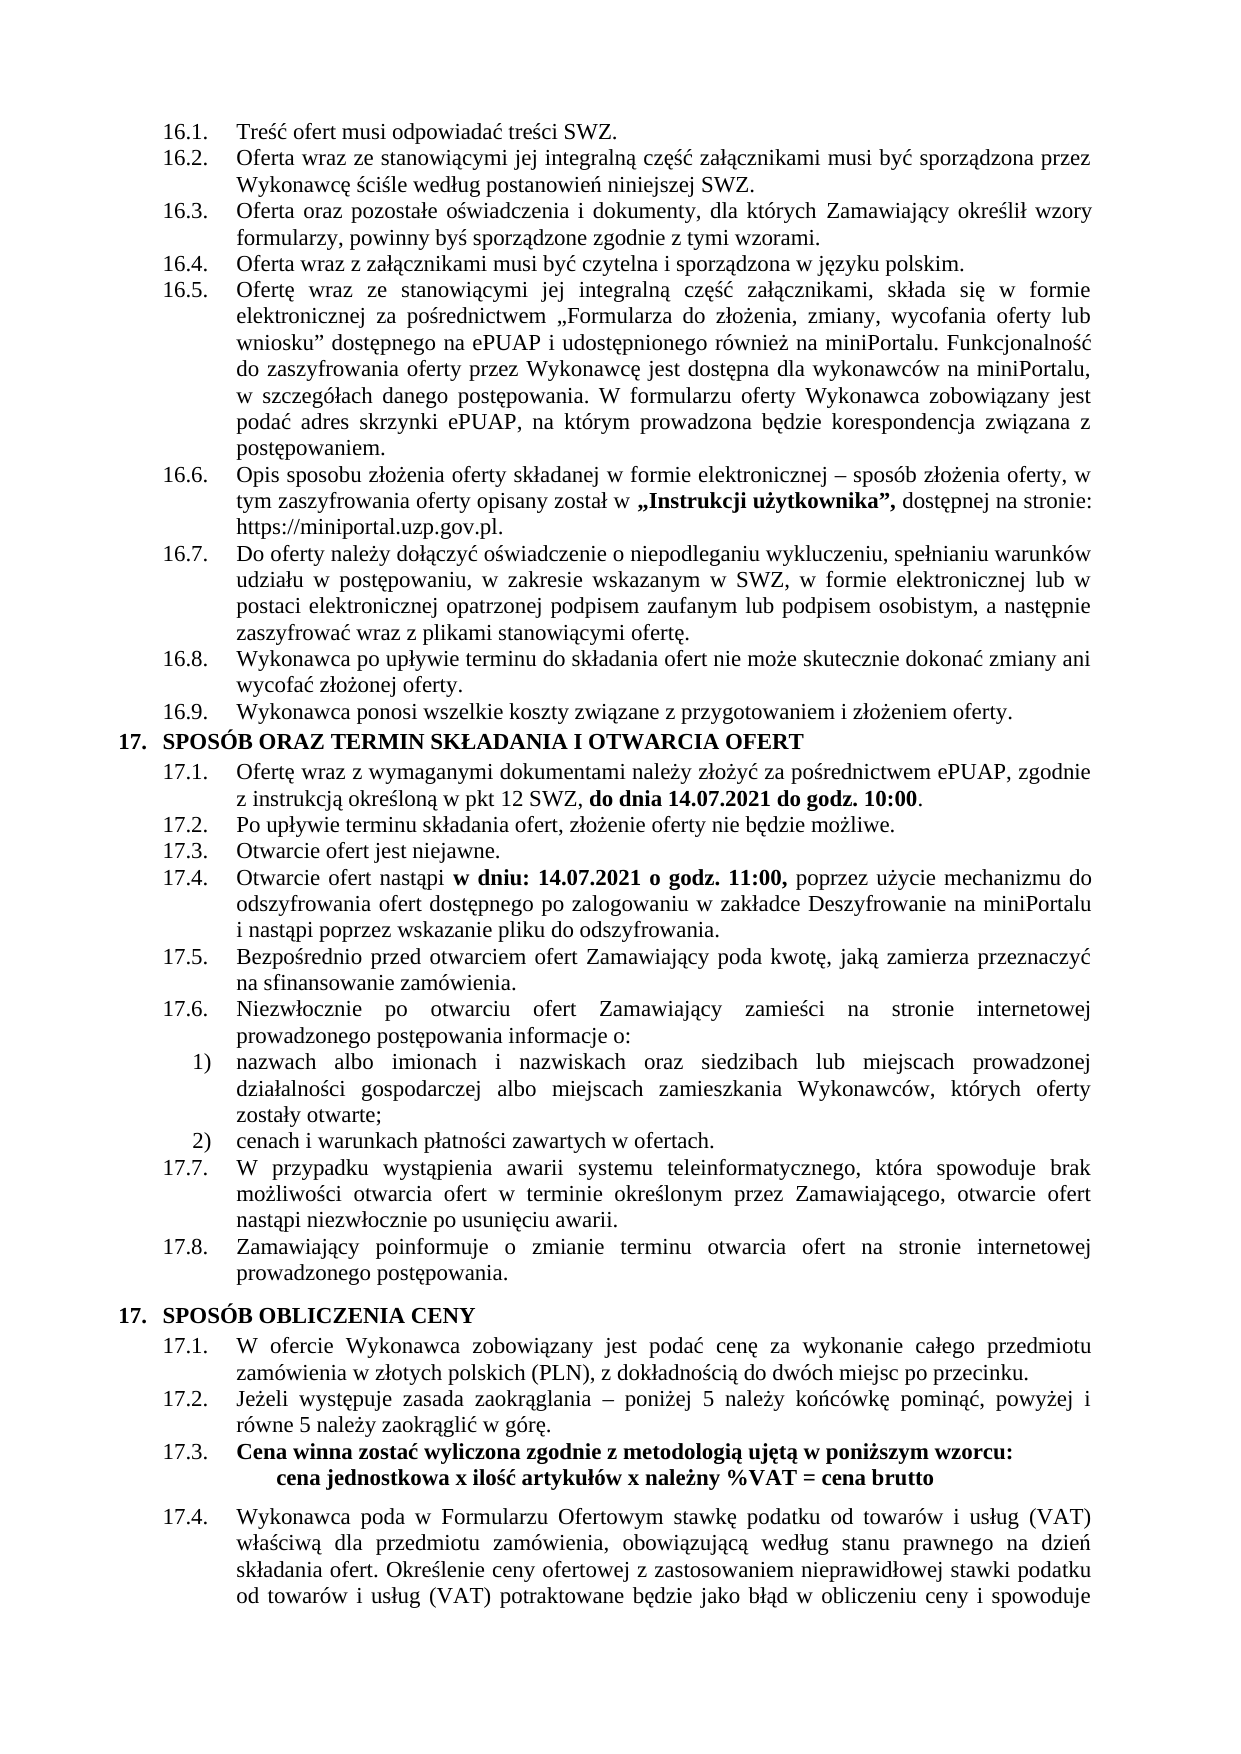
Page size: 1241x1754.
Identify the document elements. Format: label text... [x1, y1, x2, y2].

list SPOSÓB ORAZ TERMIN SKŁADANIA I OTWARCIA OFERT [118, 728, 1092, 754]
list Cena winna zostać wyliczona zgodnie z metodologią ujętą w poniższym wzorcu: [162, 1438, 1092, 1464]
list SPOSÓB OBLICZENIA CENY [118, 1302, 1092, 1328]
list Ofertę wraz ze stanowiącymi jej integralną część załącznikami, składa się w formie elektronicznej za pośrednictwem „Formularza do złożenia, zmiany, wycofania oferty lub wniosku” dostępnego na ePUAP i udostępnionego również na miniPortalu. Funkcjonalność do zaszyfrowania oferty przez Wykonawcę jest dostępna dla wykonawców na miniPortalu, w szczegółach danego postępowania. W formularzu oferty Wykonawca zobowiązany jest podać adres skrzynki ePUAP, na którym prowadzona będzie korespondencja związana z postępowaniem. [162, 276, 1092, 461]
list Ofertę wraz z wymaganymi dokumentami należy złożyć za pośrednictwem ePUAP, zgodnie z instrukcją określoną w pkt 12 SWZ, do dnia 14.07.2021 do godz. 10:00. [162, 758, 1092, 811]
list Zamawiający poinformuje o zmianie terminu otwarcia ofert na stronie internetowej prowadzonego postępowania. [162, 1233, 1092, 1285]
list nazwach albo imionach i nazwiskach oraz siedzibach lub miejscach prowadzonej działalności gospodarczej albo miejscach zamieszkania Wykonawców, których oferty zostały otwarte; [192, 1048, 1092, 1127]
list Otwarcie ofert jest niejawne. [162, 837, 1092, 864]
text cena jednostkowa x ilość artykułów x należny %VAT = cena brutto [118, 1464, 1092, 1490]
list Wykonawca po upływie terminu do składania ofert nie może skutecznie dokonać zmiany ani wycofać złożonej oferty. [162, 645, 1092, 698]
list Oferta wraz ze stanowiącymi jej integralną część załącznikami musi być sporządzona przez Wykonawcę ściśle według postanowień niniejszej SWZ. [162, 144, 1092, 197]
list Oferta oraz pozostałe oświadczenia i dokumenty, dla których Zamawiający określił wzory formularzy, powinny byś sporządzone zgodnie z tymi wzorami. [162, 197, 1092, 250]
list Po upływie terminu składania ofert, złożenie oferty nie będzie możliwe. [162, 811, 1092, 837]
list Jeżeli występuje zasada zaokrąglania – poniżej 5 należy końcówkę pominąć, powyżej i równe 5 należy zaokrąglić w górę. [162, 1385, 1092, 1438]
list Niezwłocznie po otwarciu ofert Zamawiający zamieści na stronie internetowej prowadzonego postępowania informacje o: [162, 996, 1092, 1048]
list Bezpośrednio przed otwarciem ofert Zamawiający poda kwotę, jaką zamierza przeznaczyć na sfinansowanie zamówienia. [162, 943, 1092, 996]
list W przypadku wystąpienia awarii systemu teleinformatycznego, która spowoduje brak możliwości otwarcia ofert w terminie określonym przez Zamawiającego, otwarcie ofert nastąpi niezwłocznie po usunięciu awarii. [162, 1154, 1092, 1233]
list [162, 1503, 1092, 1608]
list Otwarcie ofert nastąpi w dniu: 14.07.2021 o godz. 11:00, poprzez użycie mechanizmu do odszyfrowania ofert dostępnego po zalogowaniu w zakładce Deszyfrowanie na miniPortalu i nastąpi poprzez wskazanie pliku do odszyfrowania. [162, 864, 1092, 943]
list W ofercie Wykonawca zobowiązany jest podać cenę za wykonanie całego przedmiotu zamówienia w złotych polskich (PLN), z dokładnością do dwóch miejsc po przecinku. [162, 1332, 1092, 1385]
list Opis sposobu złożenia oferty składanej w formie elektronicznej – sposób złożenia oferty, w tym zaszyfrowania oferty opisany został w „Instrukcji użytkownika”, dostępnej na stronie: https://miniportal.uzp.gov.pl. [162, 461, 1092, 540]
list Oferta wraz z załącznikami musi być czytelna i sporządzona w języku polskim. [162, 250, 1092, 276]
list cenach i warunkach płatności zawartych w ofertach. [192, 1127, 1092, 1154]
list Do oferty należy dołączyć oświadczenie o niepodleganiu wykluczeniu, spełnianiu warunków udziału w postępowaniu, w zakresie wskazanym w SWZ, w formie elektronicznej lub w postaci elektronicznej opatrzonej podpisem zaufanym lub podpisem osobistym, a następnie zaszyfrować wraz z plikami stanowiącymi ofertę. [162, 540, 1092, 645]
list Treść ofert musi odpowiadać treści SWZ. [162, 118, 1092, 144]
list Wykonawca ponosi wszelkie koszty związane z przygotowaniem i złożeniem oferty. [162, 698, 1092, 724]
